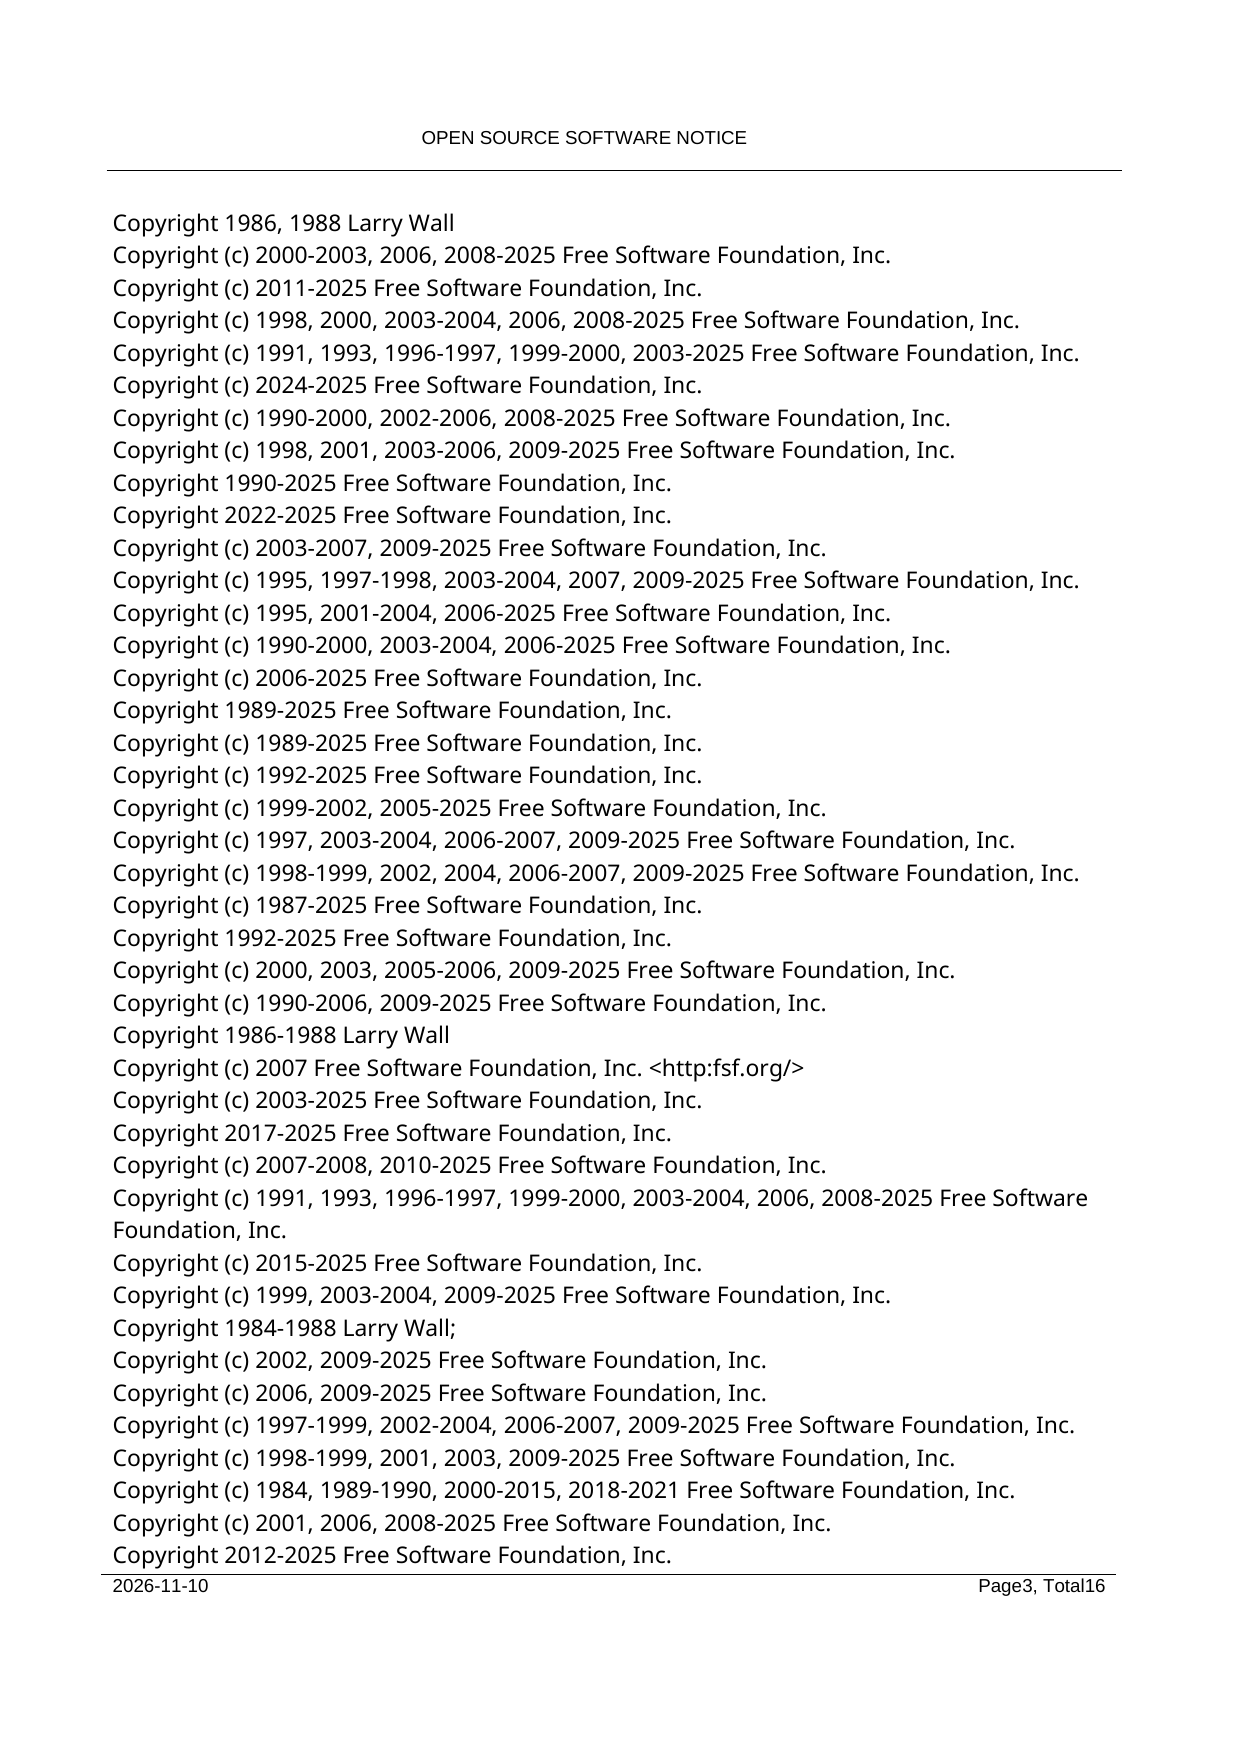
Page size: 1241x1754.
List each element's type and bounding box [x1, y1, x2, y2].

text [112, 206, 1128, 1571]
